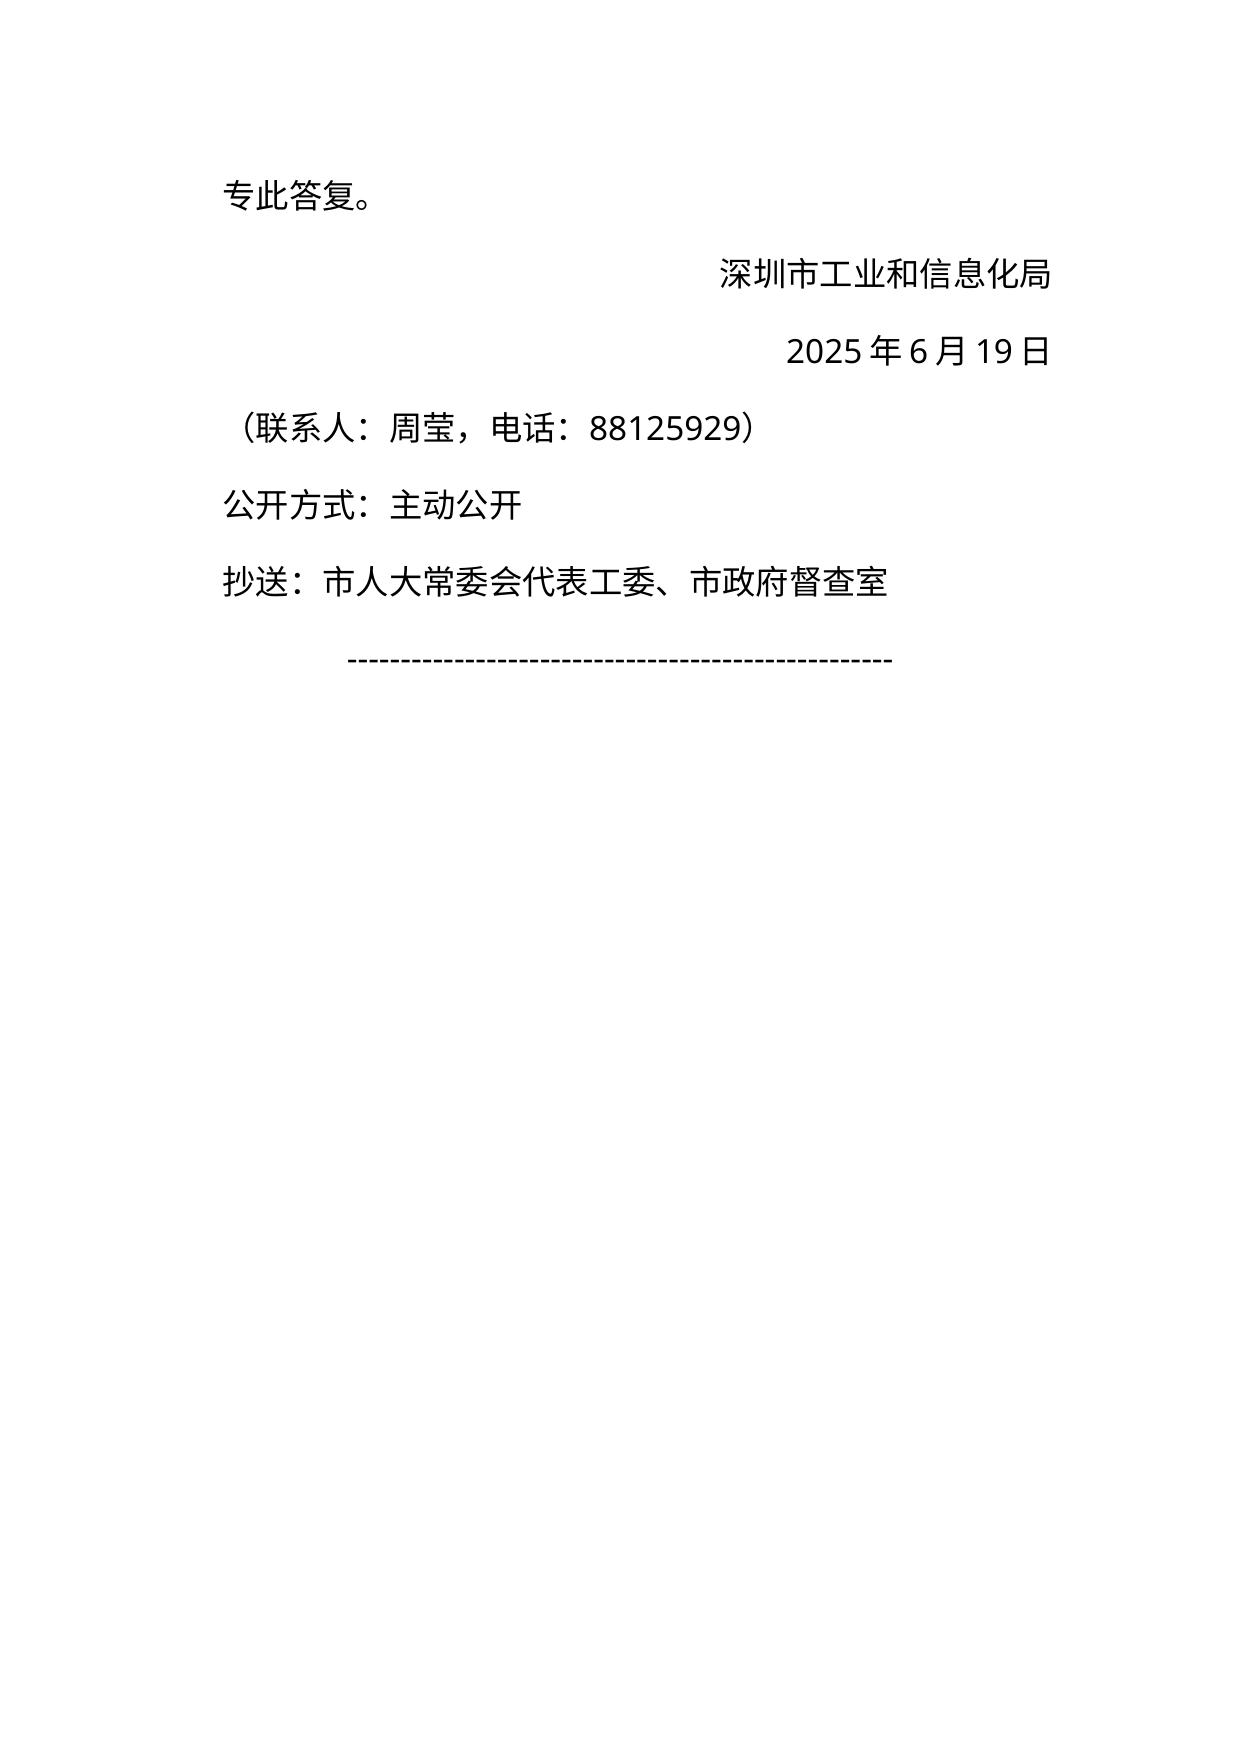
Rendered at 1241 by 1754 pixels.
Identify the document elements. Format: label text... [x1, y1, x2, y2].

text 抄送：市人大常委会代表工委、市政府督查室 [187, 547, 1053, 612]
text 2025年6月19日 [187, 316, 1053, 381]
text --------------------------------------------------- [187, 624, 1053, 689]
text （联系人：周莹，电话：88125929） [187, 393, 1053, 458]
text 深圳市工业和信息化局 [187, 239, 1053, 304]
text 公开方式：主动公开 [187, 470, 1053, 535]
text 专此答复。 [187, 162, 1053, 227]
